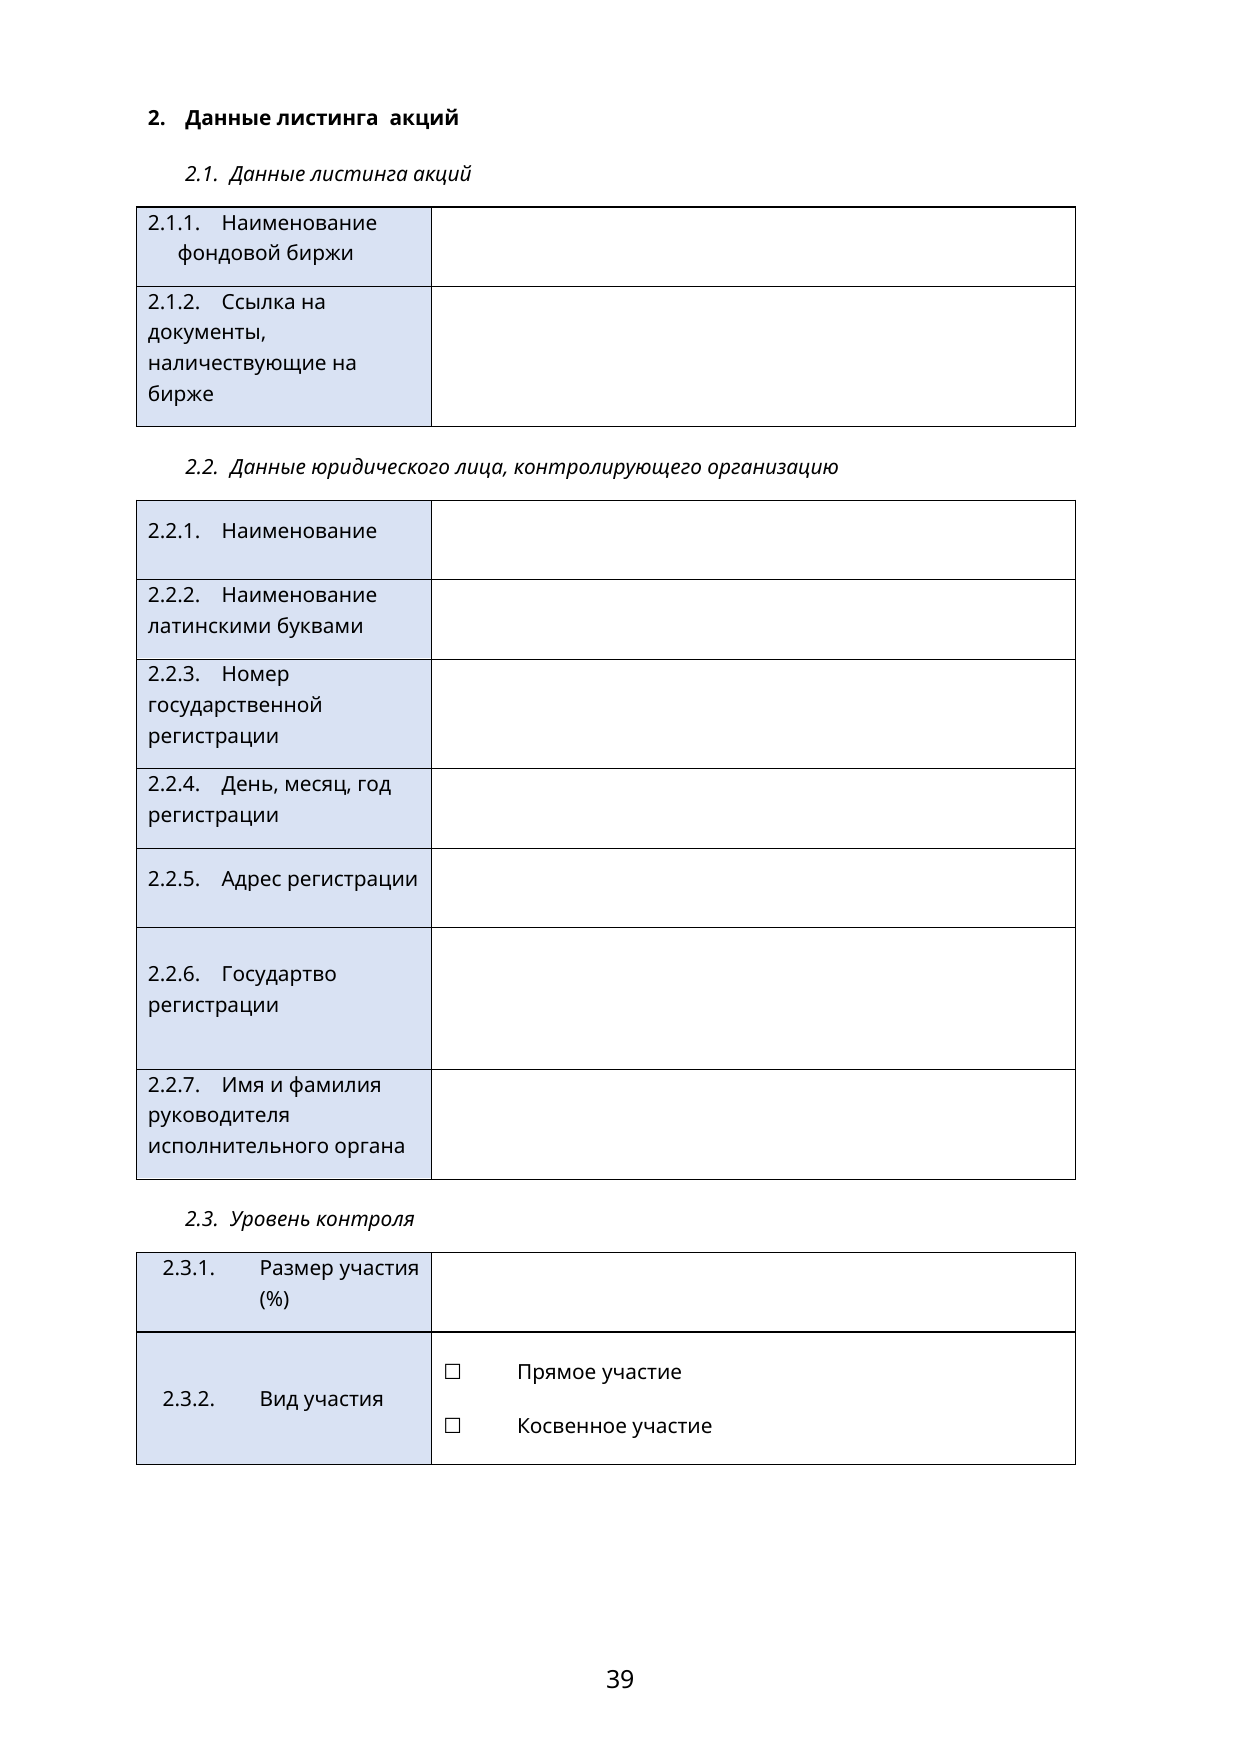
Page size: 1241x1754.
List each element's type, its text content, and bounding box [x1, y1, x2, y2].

table_cell [432, 928, 1075, 1069]
table_cell Вид участия [137, 1333, 431, 1464]
table_header [432, 208, 1075, 286]
table_header [432, 501, 1075, 579]
table_cell Прямое участие Косвенное участие [432, 1333, 1075, 1464]
table_cell [432, 769, 1075, 848]
table_cell [432, 849, 1075, 927]
table_cell Ссылка на документы, наличествующие на бирже [137, 287, 431, 426]
list Данные юридического лица, контролирующего организацию [185, 452, 1092, 481]
table_header [432, 1253, 1075, 1331]
table_header Наименование [137, 501, 431, 579]
table_cell Имя и фамилия руководителя исполнительного органа [137, 1070, 431, 1178]
table_header Наименование фондовой биржи [137, 208, 431, 286]
table_cell Государтво регистрации [137, 928, 431, 1069]
list Уровень контроля [185, 1204, 1092, 1233]
table_cell Номер государственной регистрации [137, 660, 431, 768]
table_cell [432, 580, 1075, 658]
list Данные листинга акций [185, 159, 1092, 187]
table_cell [432, 660, 1075, 768]
table_cell Наименование латинскими буквами [137, 580, 431, 658]
table_cell [432, 1070, 1075, 1178]
table_cell День, месяц, год регистрации [137, 769, 431, 848]
list Данные листинга акций [148, 103, 1092, 132]
table_header Размер участия (%) [137, 1253, 431, 1331]
table_cell [432, 287, 1075, 426]
table_cell Адрес регистрации [137, 849, 431, 927]
